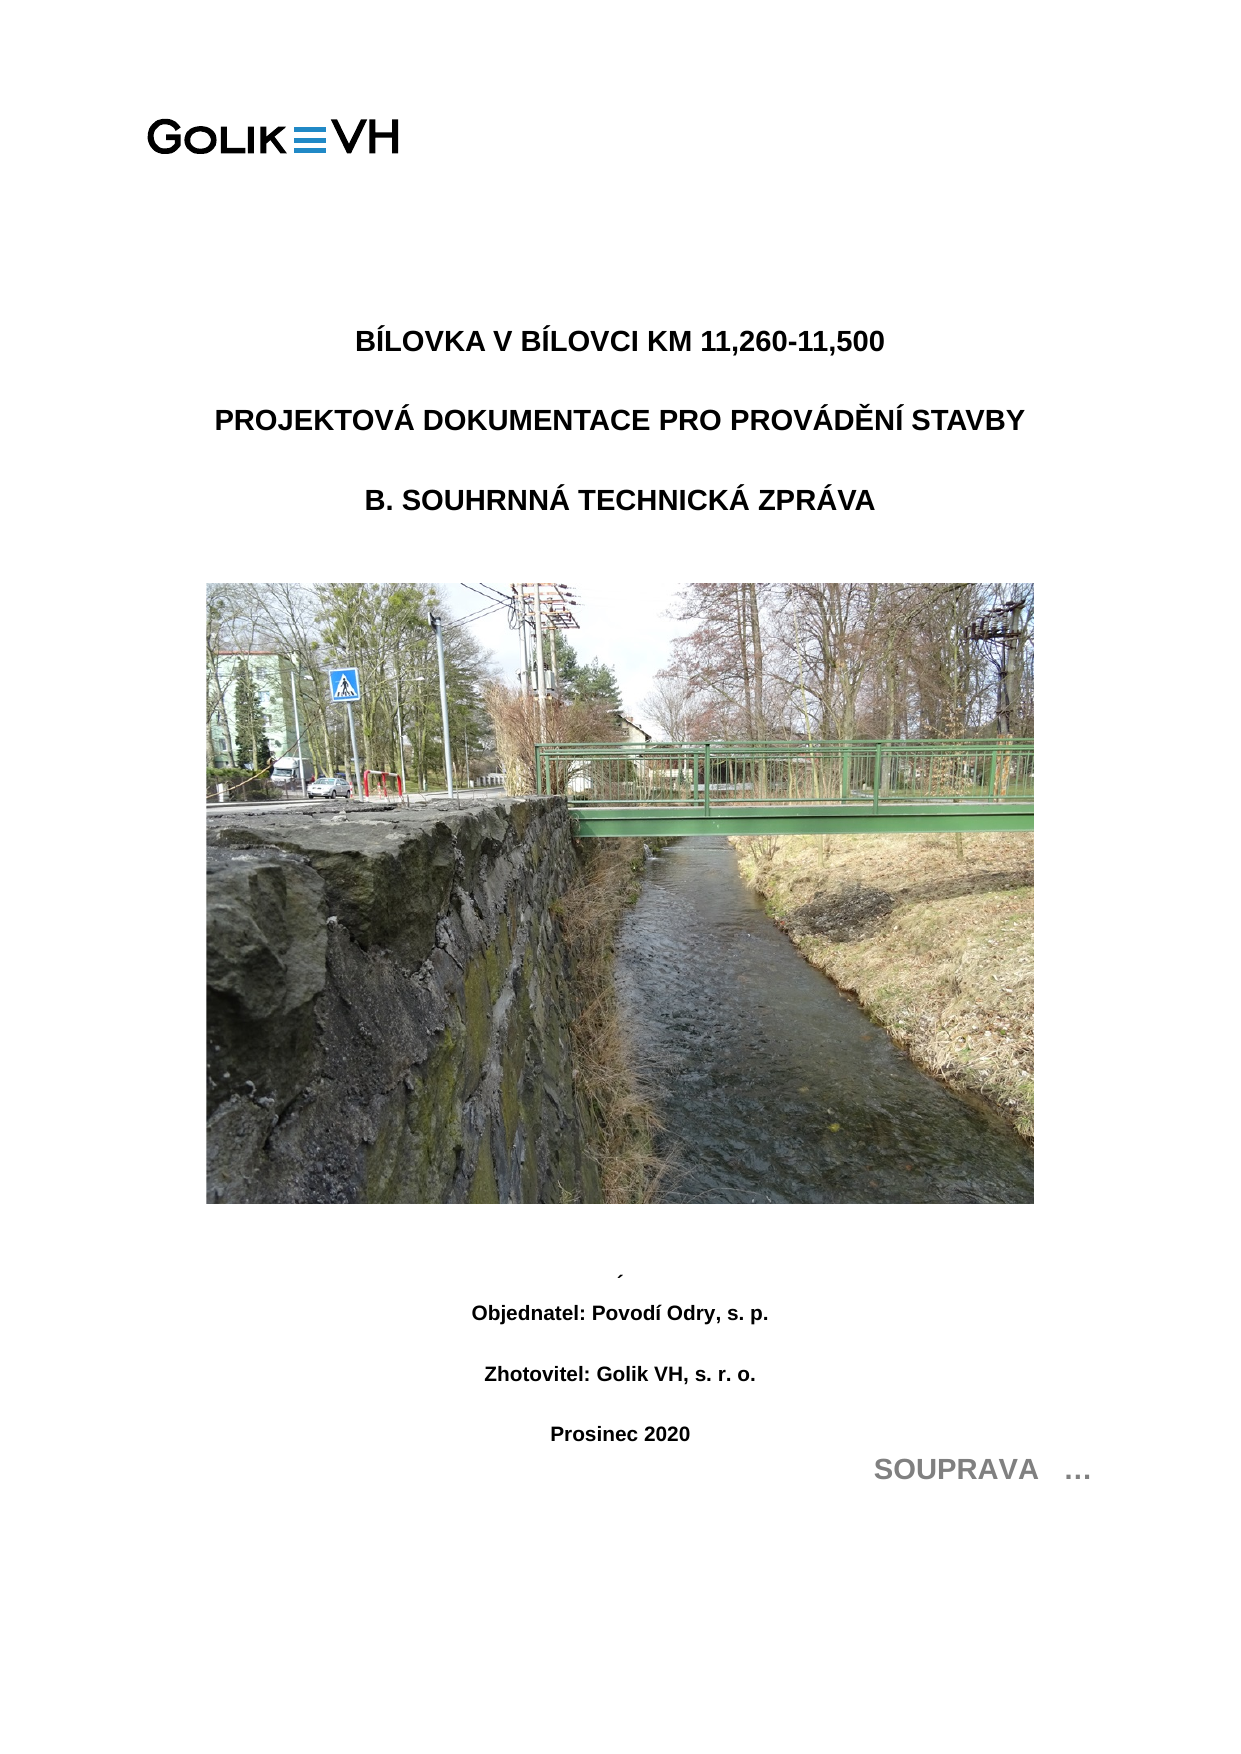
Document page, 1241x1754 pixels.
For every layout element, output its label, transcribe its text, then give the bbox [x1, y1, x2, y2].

picture [206, 583, 1034, 1204]
text BÍLOVKA V BÍLOVCI KM 11,260-11,500 [148, 324, 1092, 357]
text b. souhrnná technická ZPRÁVA [148, 483, 1092, 517]
text SOUPRAVA … [148, 1452, 1092, 1486]
text Projektová dokumentace pro provádění stavby [148, 403, 1092, 437]
text Objednatel: Povodí Odry, s. p. [148, 1301, 1092, 1325]
text Zhotovitel: Golik VH, s. r. o. [148, 1361, 1092, 1385]
text ´ [148, 1271, 1092, 1295]
text Prosinec 2020 [148, 1422, 1092, 1446]
